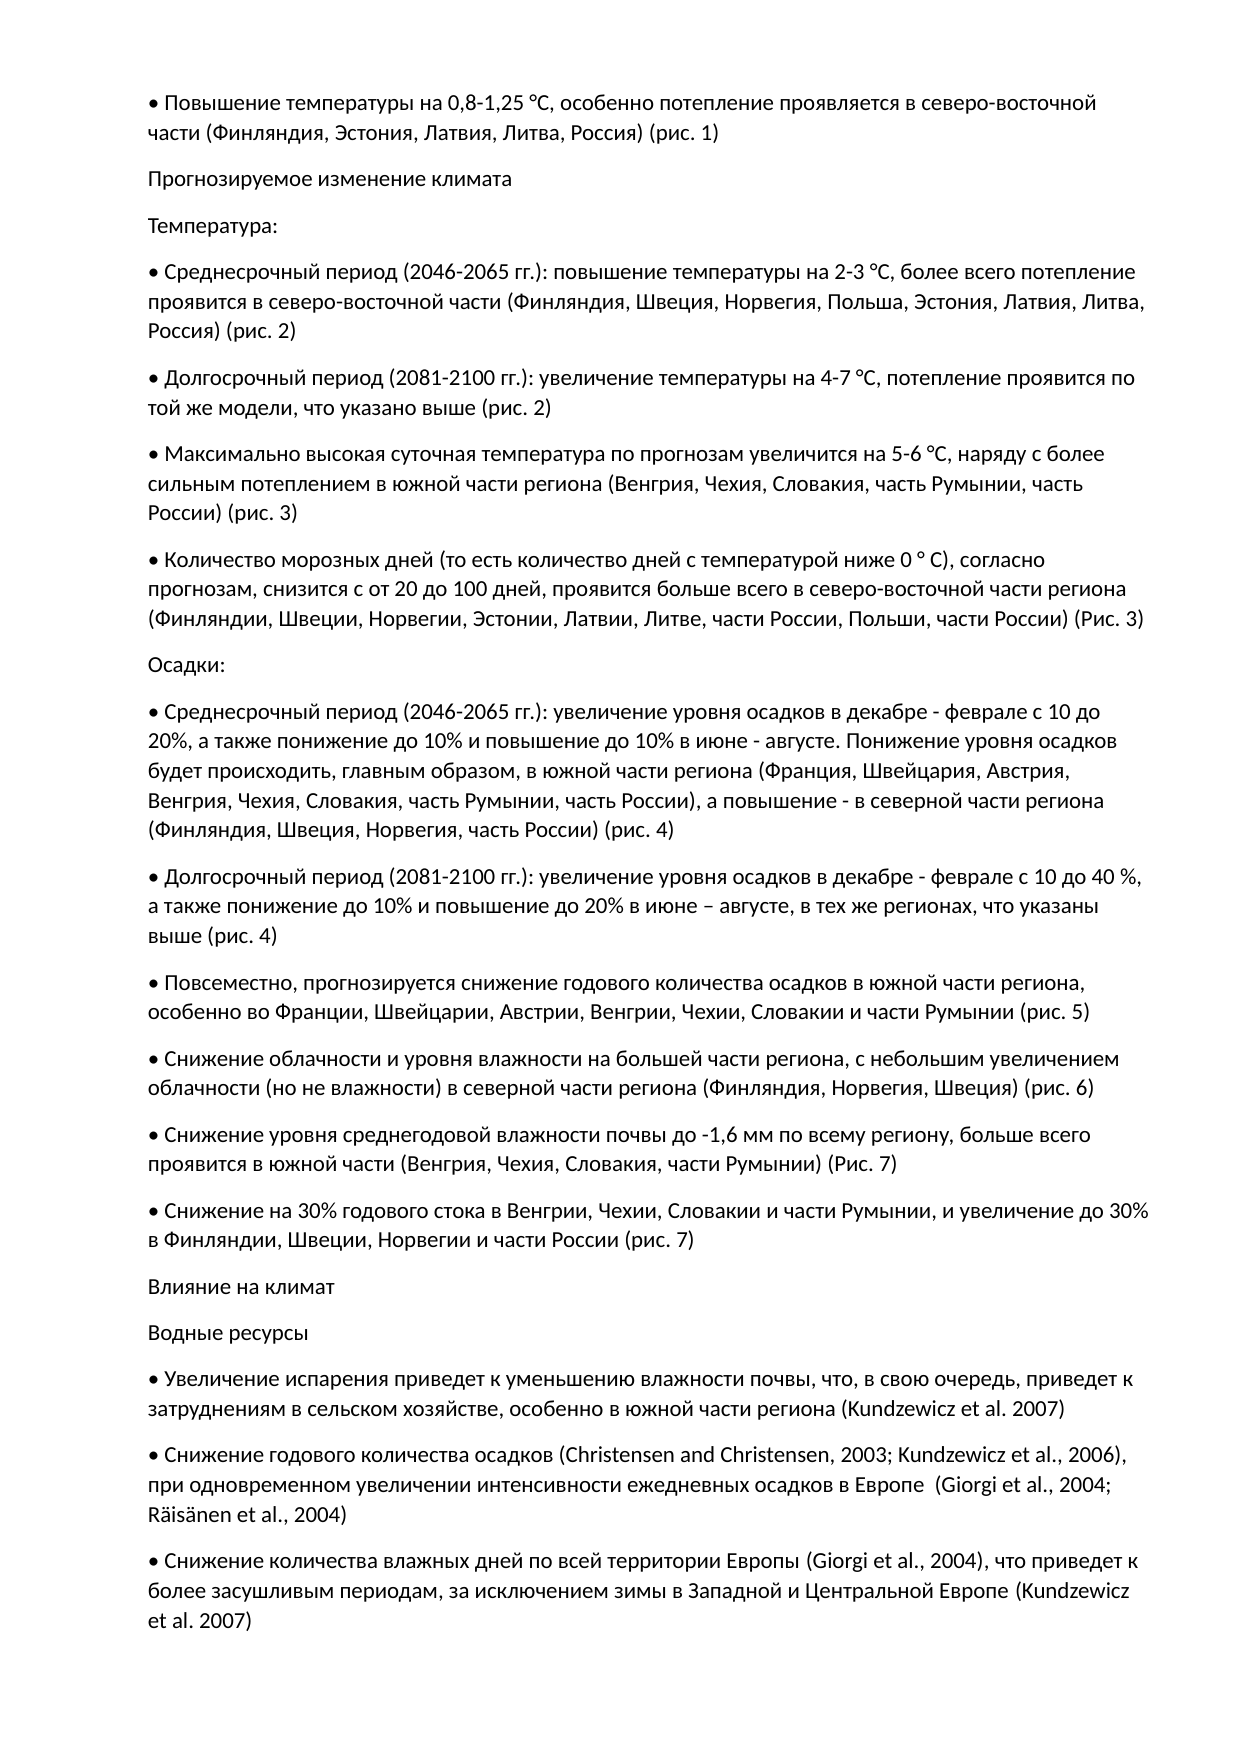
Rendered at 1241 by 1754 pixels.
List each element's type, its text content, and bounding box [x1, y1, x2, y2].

text • Количество морозных дней (то есть количество дней с температурой ниже 0 ° С), согласно прогнозам, снизится с от 20 до 100 дней, проявится больше всего в северо-восточной части региона (Финляндии, Швеции, Норвегии, Эстонии, Латвии, Литве, части России, Польши, части России) (Рис. 3) [148, 545, 1152, 632]
text • Максимально высокая суточная температура по прогнозам увеличится на 5-6 °C, наряду с более сильным потеплением в южной части региона (Венгрия, Чехия, Словакия, часть Румынии, часть России) (рис. 3) [148, 439, 1152, 526]
text • Снижение на 30% годового стока в Венгрии, Чехии, Словакии и части Румынии, и увеличение до 30% в Финляндии, Швеции, Норвегии и части России (рис. 7) [148, 1196, 1152, 1253]
text • Увеличение испарения приведет к уменьшению влажности почвы, что, в свою очередь, приведет к затруднениям в сельском хозяйстве, особенно в южной части региона (Kundzewicz et al. 2007) [148, 1364, 1152, 1422]
text • Снижение облачности и уровня влажности на большей части региона, с небольшим увеличением облачности (но не влажности) в северной части региона (Финляндия, Норвегия, Швеция) (рис. 6) [148, 1044, 1152, 1101]
text Водные ресурсы [148, 1318, 1152, 1346]
text • Снижение годового количества осадков (Christensen and Christensen, 2003; Kundzewicz et al., 2006), при одновременном увеличении интенсивности ежедневных осадков в Европе (Giorgi et al., 2004; Räisänen et al., 2004) [148, 1441, 1152, 1528]
text • Повышение температуры на 0,8-1,25 °С, особенно потепление проявляется в северо-восточной части (Финляндия, Эстония, Латвия, Литва, Россия) (рис. 1) [148, 88, 1152, 146]
text • Снижение уровня среднегодовой влажности почвы до -1,6 мм по всему региону, больше всего проявится в южной части (Венгрия, Чехия, Словакия, части Румынии) (Рис. 7) [148, 1120, 1152, 1177]
text • Среднесрочный период (2046-2065 гг.): повышение температуры на 2-3 °C, более всего потепление проявится в северо-восточной части (Финляндия, Швеция, Норвегия, Польша, Эстония, Латвия, Литва, Россия) (рис. 2) [148, 257, 1152, 345]
text Влияние на климат [148, 1272, 1152, 1300]
text Прогнозируемое изменение климата [148, 164, 1152, 193]
text • Снижение количества влажных дней по всей территории Европы (Giorgi et al., 2004), что приведет к более засушливым периодам, за исключением зимы в Западной и Центральной Европе (Kundzewicz et al. 2007) [148, 1546, 1152, 1634]
text • Долгосрочный период (2081-2100 гг.): увеличение температуры на 4-7 °C, потепление проявится по той же модели, что указано выше (рис. 2) [148, 363, 1152, 421]
text Осадки: [148, 651, 1152, 678]
text Температура: [148, 211, 1152, 239]
text • Долгосрочный период (2081-2100 гг.): увеличение уровня осадков в декабре - феврале с 10 до 40 %, а также понижение до 10% и повышение до 20% в июне – августе, в тех же регионах, что указаны выше (рис. 4) [148, 862, 1152, 949]
text • Повсеместно, прогнозируется снижение годового количества осадков в южной части региона, особенно во Франции, Швейцарии, Австрии, Венгрии, Чехии, Словакии и части Румынии (рис. 5) [148, 968, 1152, 1025]
text • Среднесрочный период (2046-2065 гг.): увеличение уровня осадков в декабре - феврале с 10 до 20%, а также понижение до 10% и повышение до 10% в июне - августе. Понижение уровня осадков будет происходить, главным образом, в южной части региона (Франция, Швейцария, Австрия, Венгрия, Чехия, Словакия, часть Румынии, часть России), а повышение - в северной части региона (Финляндия, Швеция, Норвегия, часть России) (рис. 4) [148, 697, 1152, 844]
